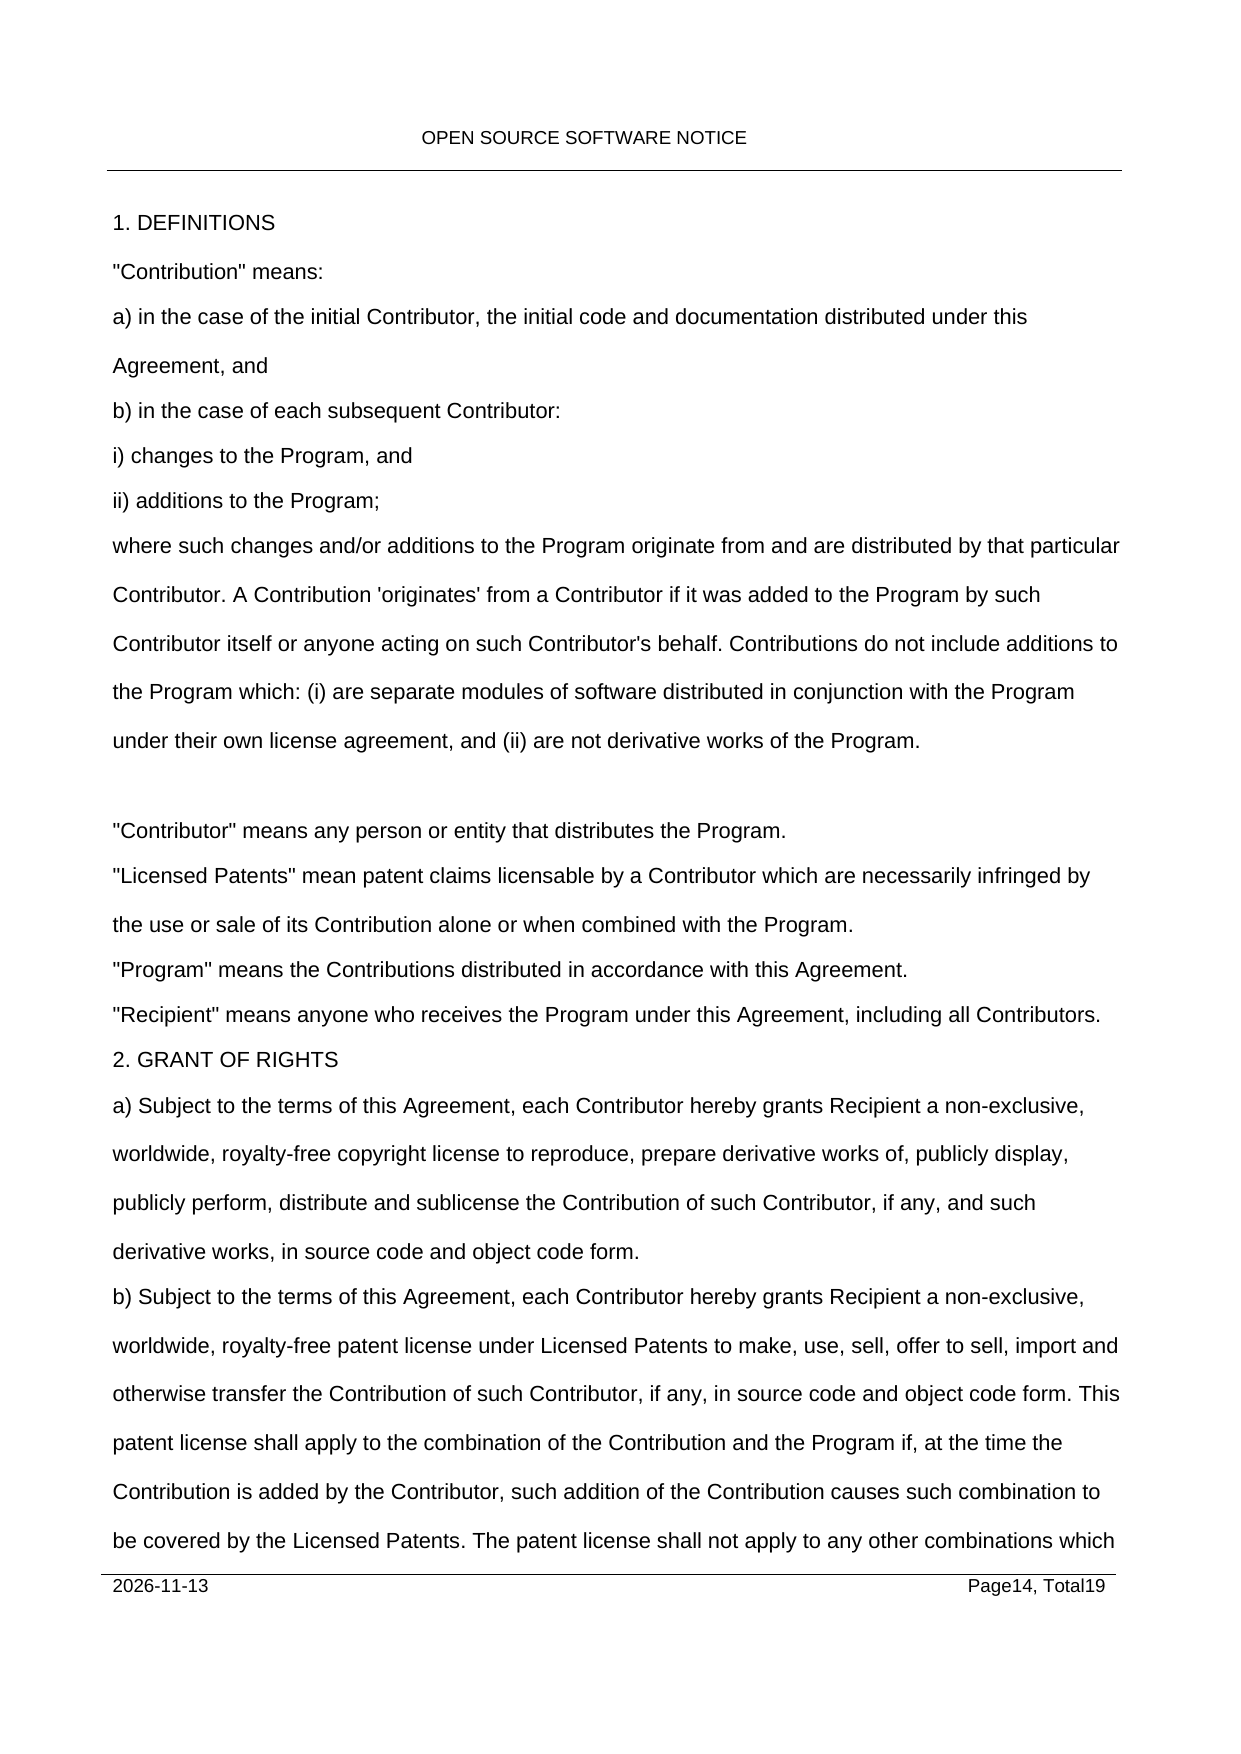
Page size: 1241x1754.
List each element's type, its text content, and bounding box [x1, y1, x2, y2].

text "Program" means the Contributions distributed in accordance with this Agreement. [112, 953, 1128, 986]
text "Licensed Patents" mean patent claims licensable by a Contributor which are necessarily infringed by the use or sale of its Contribution alone or when combined with the Program. [112, 860, 1128, 941]
text "Contributor" means any person or entity that distributes the Program. [112, 814, 1128, 847]
text where such changes and/or additions to the Program originate from and are distributed by that particular Contributor. A Contribution 'originates' from a Contributor if it was added to the Program by such Contributor itself or anyone acting on such Contributor's behalf. Contributions do not include additions to the Program which: (i) are separate modules of software distributed in conjunction with the Program under their own license agreement, and (ii) are not derivative works of the Program. [112, 529, 1128, 757]
text a) Subject to the terms of this Agreement, each Contributor hereby grants Recipient a non-exclusive, worldwide, royalty-free copyright license to reproduce, prepare derivative works of, publicly display, publicly perform, distribute and sublicense the Contribution of such Contributor, if any, and such derivative works, in source code and object code form. [112, 1089, 1128, 1268]
text "Recipient" means anyone who receives the Program under this Agreement, including all Contributors. [112, 999, 1128, 1031]
text b) in the case of each subsequent Contributor: [112, 394, 1128, 427]
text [112, 1280, 1128, 1556]
text 1. DEFINITIONS "Contribution" means: [112, 206, 1128, 288]
text ii) additions to the Program; [112, 484, 1128, 517]
text a) in the case of the initial Contributor, the initial code and documentation distributed under this Agreement, and [112, 300, 1128, 381]
text i) changes to the Program, and [112, 439, 1128, 472]
text 2. GRANT OF RIGHTS [112, 1044, 1128, 1076]
